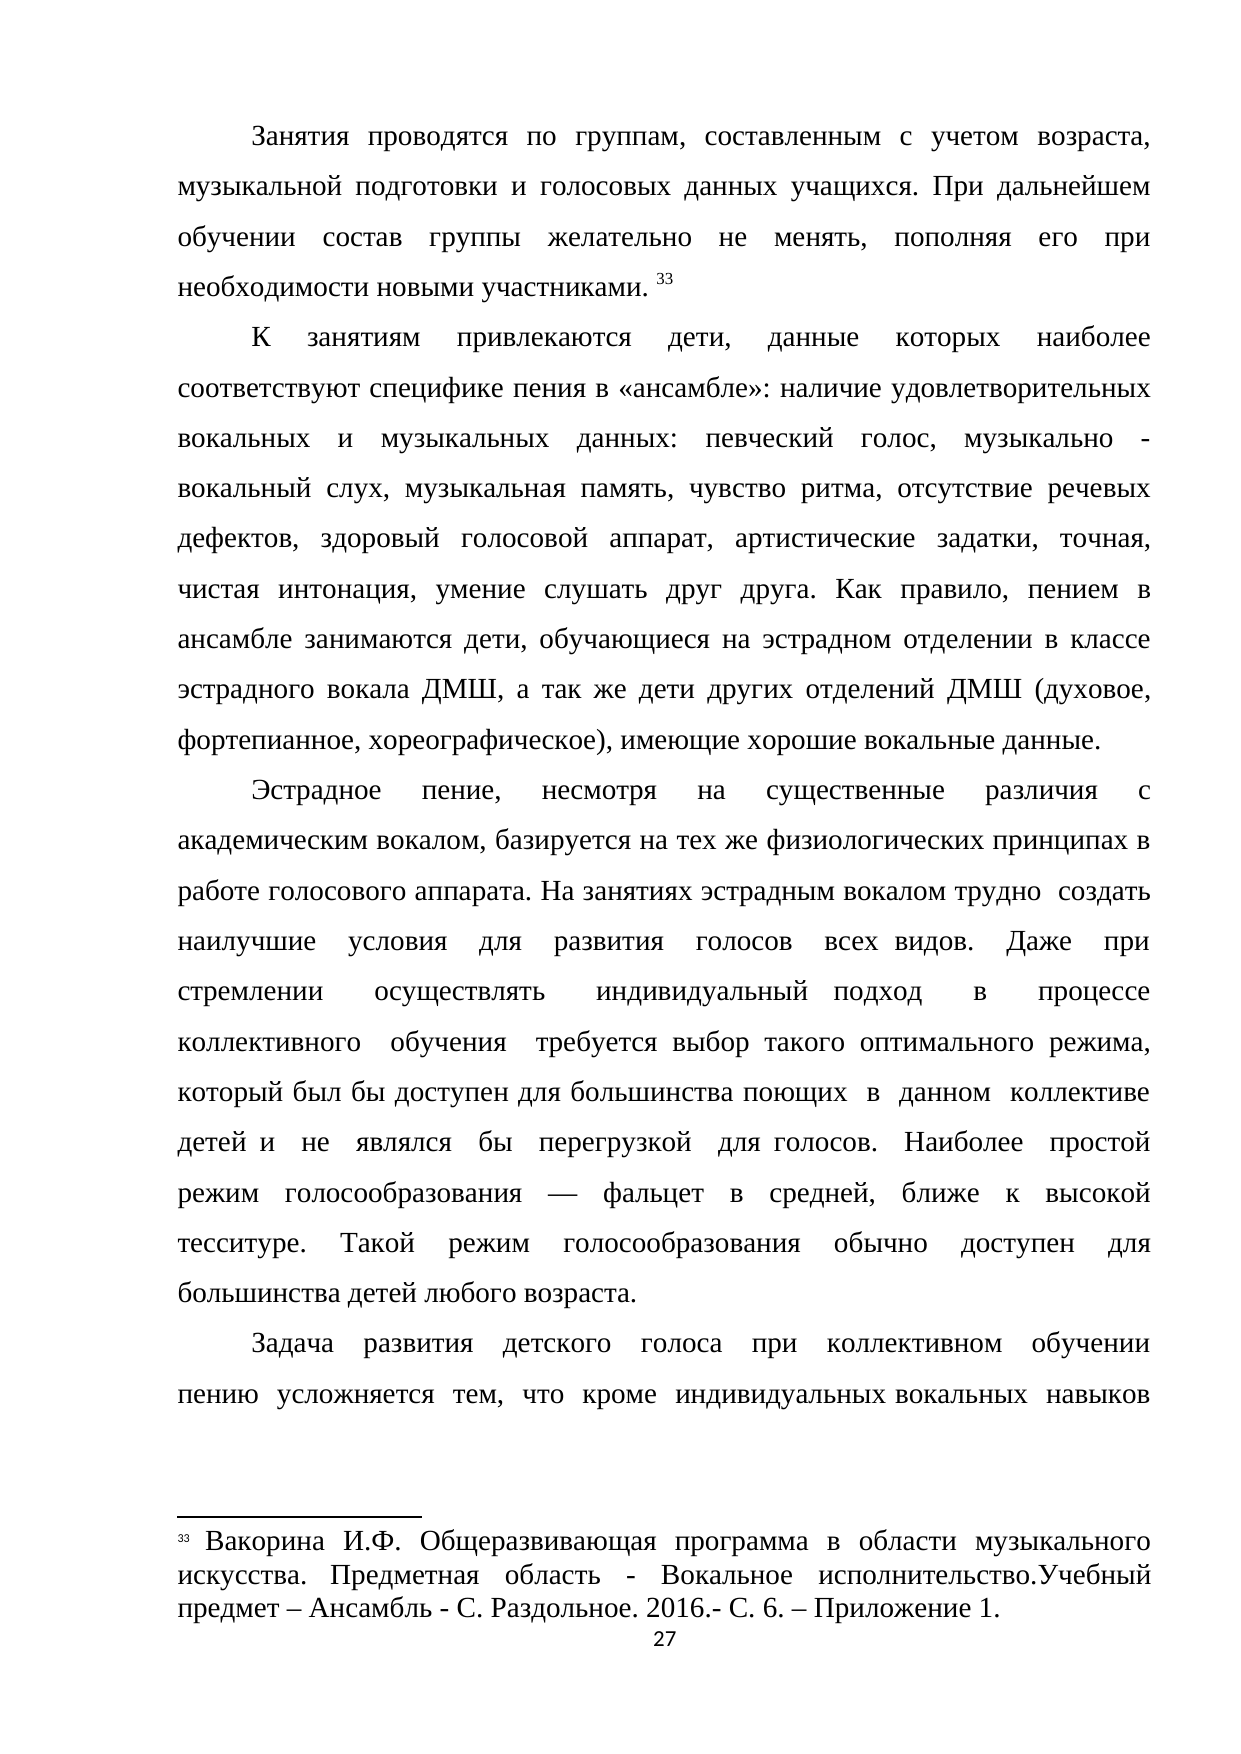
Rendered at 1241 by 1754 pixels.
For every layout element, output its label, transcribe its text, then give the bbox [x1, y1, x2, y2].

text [177, 1326, 1152, 1409]
text Эстрадное пение, несмотря на существенные различия с академическим вокалом, базируется на тех же физиологических принципах в работе голосового аппарата. На занятиях эстрадным вокалом трудно создать наилучшие условия для развития голосов всех видов. Даже при стремлении осуществлять индивидуальный подход в процессе коллективного обучения требуется выбор такого оптимального режима, который был бы доступен для большинства поющих в данном коллективе детей и не являлся бы перегрузкой для голосов. Наиболее простой режим голосообразования — фальцет в средней, ближе к высокой тесситуре. Такой режим голосообразования обычно доступен для большинства детей любого возраста. [177, 772, 1152, 1309]
text К занятиям привлекаются дети, данные которых наиболее соответствуют специфике пения в «ансамбле»: наличие удовлетворительных вокальных и музыкальных данных: певческий голос, музыкально - вокальный слух, музыкальная память, чувство ритма, отсутствие речевых дефектов, здоровый голосовой аппарат, артистические задатки, точная, чистая интонация, умение слушать друг друга. Как правило, пением в ансамбле занимаются дети, обучающиеся на эстрадном отделении в классе эстрадного вокала ДМШ, а так же дети других отделений ДМШ (духовое, фортепианное, хореографическое), имеющие хорошие вокальные данные. [177, 319, 1152, 755]
text Занятия проводятся по группам, составленным с учетом возраста, музыкальной подготовки и голосовых данных учащихся. При дальнейшем обучении состав группы желательно не менять, пополняя его при необходимости новыми участниками. [177, 118, 1152, 303]
